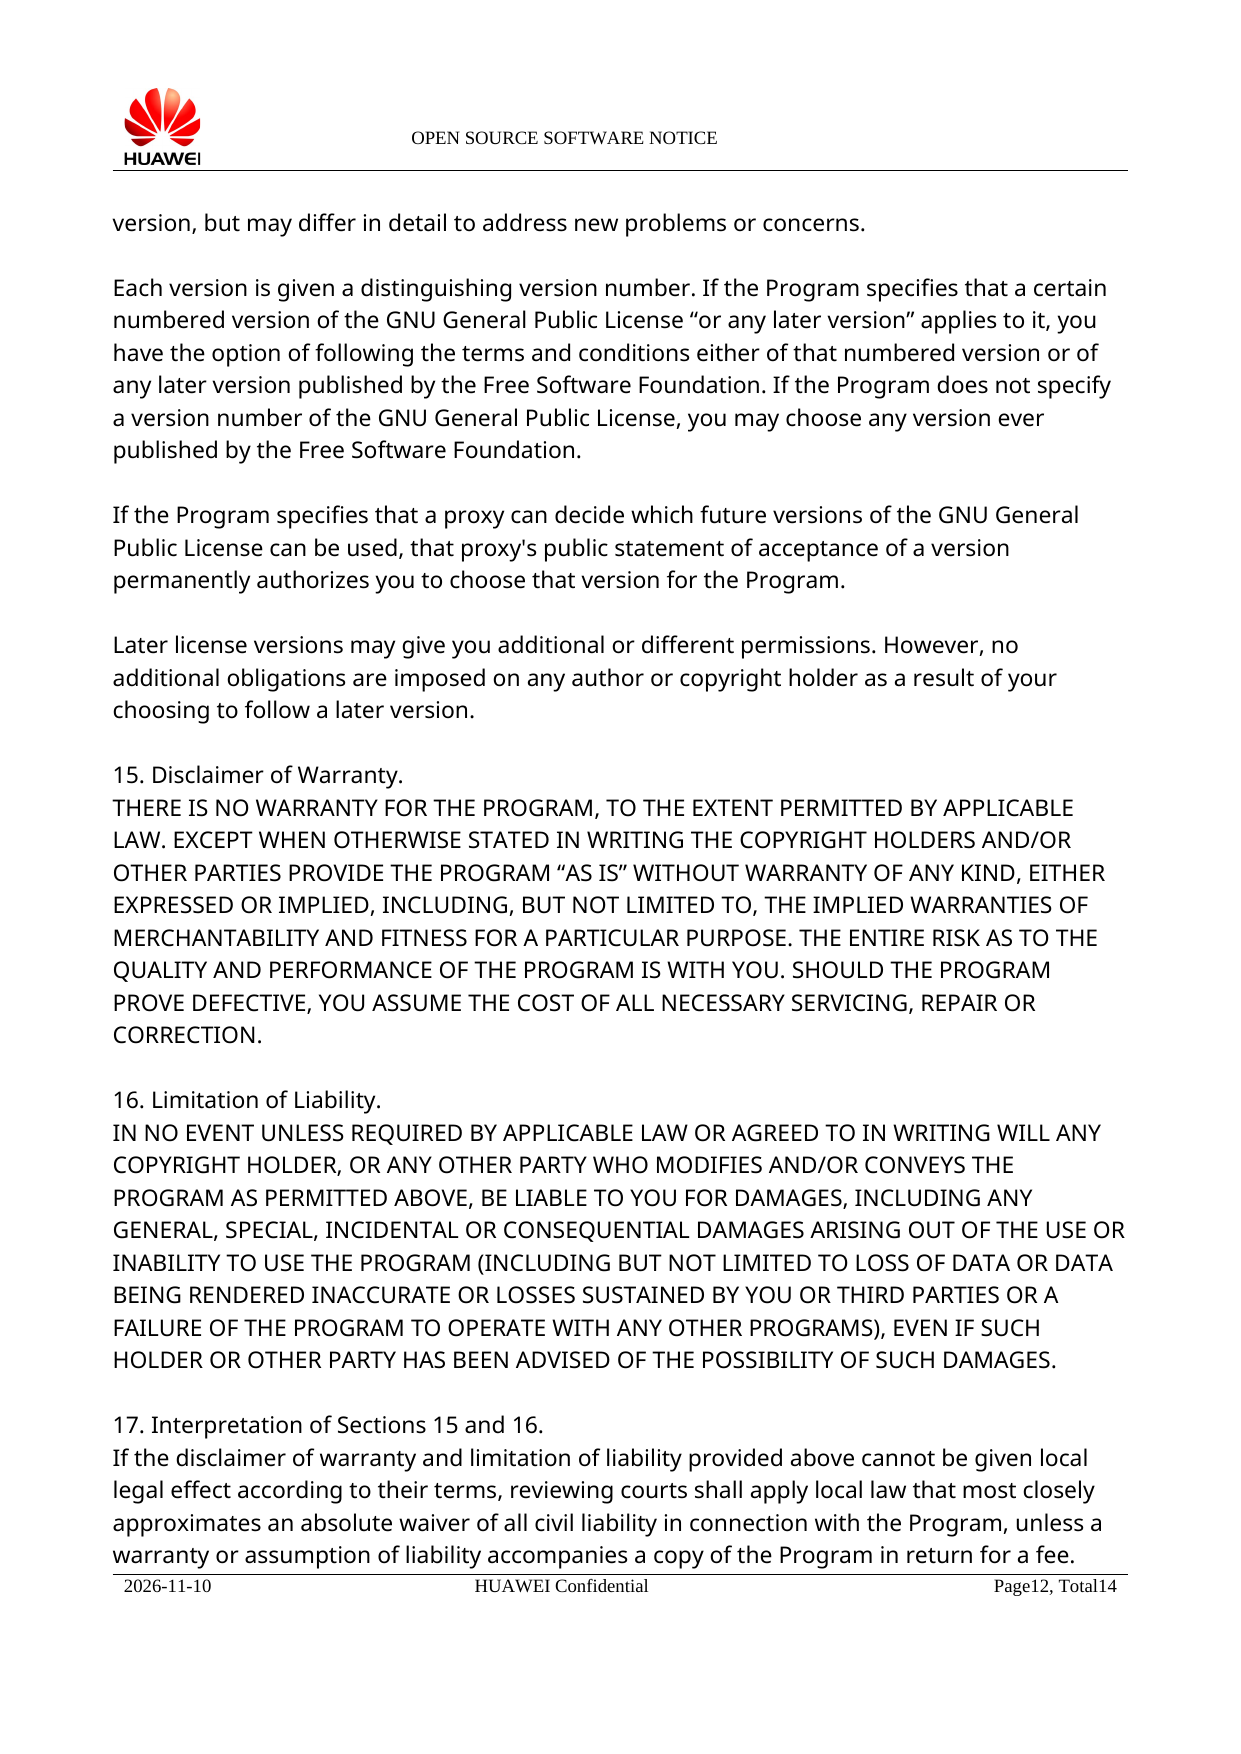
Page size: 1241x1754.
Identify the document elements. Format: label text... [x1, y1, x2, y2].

text 16. Limitation of Liability. [112, 1084, 1128, 1116]
text If the Program specifies that a proxy can decide which future versions of the GNU General Public License can be used, that proxy's public statement of acceptance of a version permanently authorizes you to choose that version for the Program. [112, 499, 1128, 596]
text Each version is given a distinguishing version number. If the Program specifies that a certain numbered version of the GNU General Public License “or any later version” applies to it, you have the option of following the terms and conditions either of that numbered version or of any later version published by the Free Software Foundation. If the Program does not specify a version number of the GNU General Public License, you may choose any version ever published by the Free Software Foundation. [112, 271, 1128, 466]
text THERE IS NO WARRANTY FOR THE PROGRAM, TO THE EXTENT PERMITTED BY APPLICABLE LAW. EXCEPT WHEN OTHERWISE STATED IN WRITING THE COPYRIGHT HOLDERS AND/OR OTHER PARTIES PROVIDE THE PROGRAM “AS IS” WITHOUT WARRANTY OF ANY KIND, EITHER EXPRESSED OR IMPLIED, INCLUDING, BUT NOT LIMITED TO, THE IMPLIED WARRANTIES OF MERCHANTABILITY AND FITNESS FOR A PARTICULAR PURPOSE. THE ENTIRE RISK AS TO THE QUALITY AND PERFORMANCE OF THE PROGRAM IS WITH YOU. SHOULD THE PROGRAM PROVE DEFECTIVE, YOU ASSUME THE COST OF ALL NECESSARY SERVICING, REPAIR OR CORRECTION. [112, 791, 1128, 1051]
text 15. Disclaimer of Warranty. [112, 759, 1128, 791]
text Later license versions may give you additional or different permissions. However, no additional obligations are imposed on any author or copyright holder as a result of your choosing to follow a later version. [112, 629, 1128, 726]
text If the disclaimer of warranty and limitation of liability provided above cannot be given local legal effect according to their terms, reviewing courts shall apply local law that most closely approximates an absolute waiver of all civil liability in connection with the Program, unless a warranty or assumption of liability accompanies a copy of the Program in return for a fee. [112, 1441, 1128, 1571]
text IN NO EVENT UNLESS REQUIRED BY APPLICABLE LAW OR AGREED TO IN WRITING WILL ANY COPYRIGHT HOLDER, OR ANY OTHER PARTY WHO MODIFIES AND/OR CONVEYS THE PROGRAM AS PERMITTED ABOVE, BE LIABLE TO YOU FOR DAMAGES, INCLUDING ANY GENERAL, SPECIAL, INCIDENTAL OR CONSEQUENTIAL DAMAGES ARISING OUT OF THE USE OR INABILITY TO USE THE PROGRAM (INCLUDING BUT NOT LIMITED TO LOSS OF DATA OR DATA BEING RENDERED INACCURATE OR LOSSES SUSTAINED BY YOU OR THIRD PARTIES OR A FAILURE OF THE PROGRAM TO OPERATE WITH ANY OTHER PROGRAMS), EVEN IF SUCH HOLDER OR OTHER PARTY HAS BEEN ADVISED OF THE POSSIBILITY OF SUCH DAMAGES. [112, 1116, 1128, 1376]
text 17. Interpretation of Sections 15 and 16. [112, 1409, 1128, 1441]
picture [124, 88, 201, 165]
